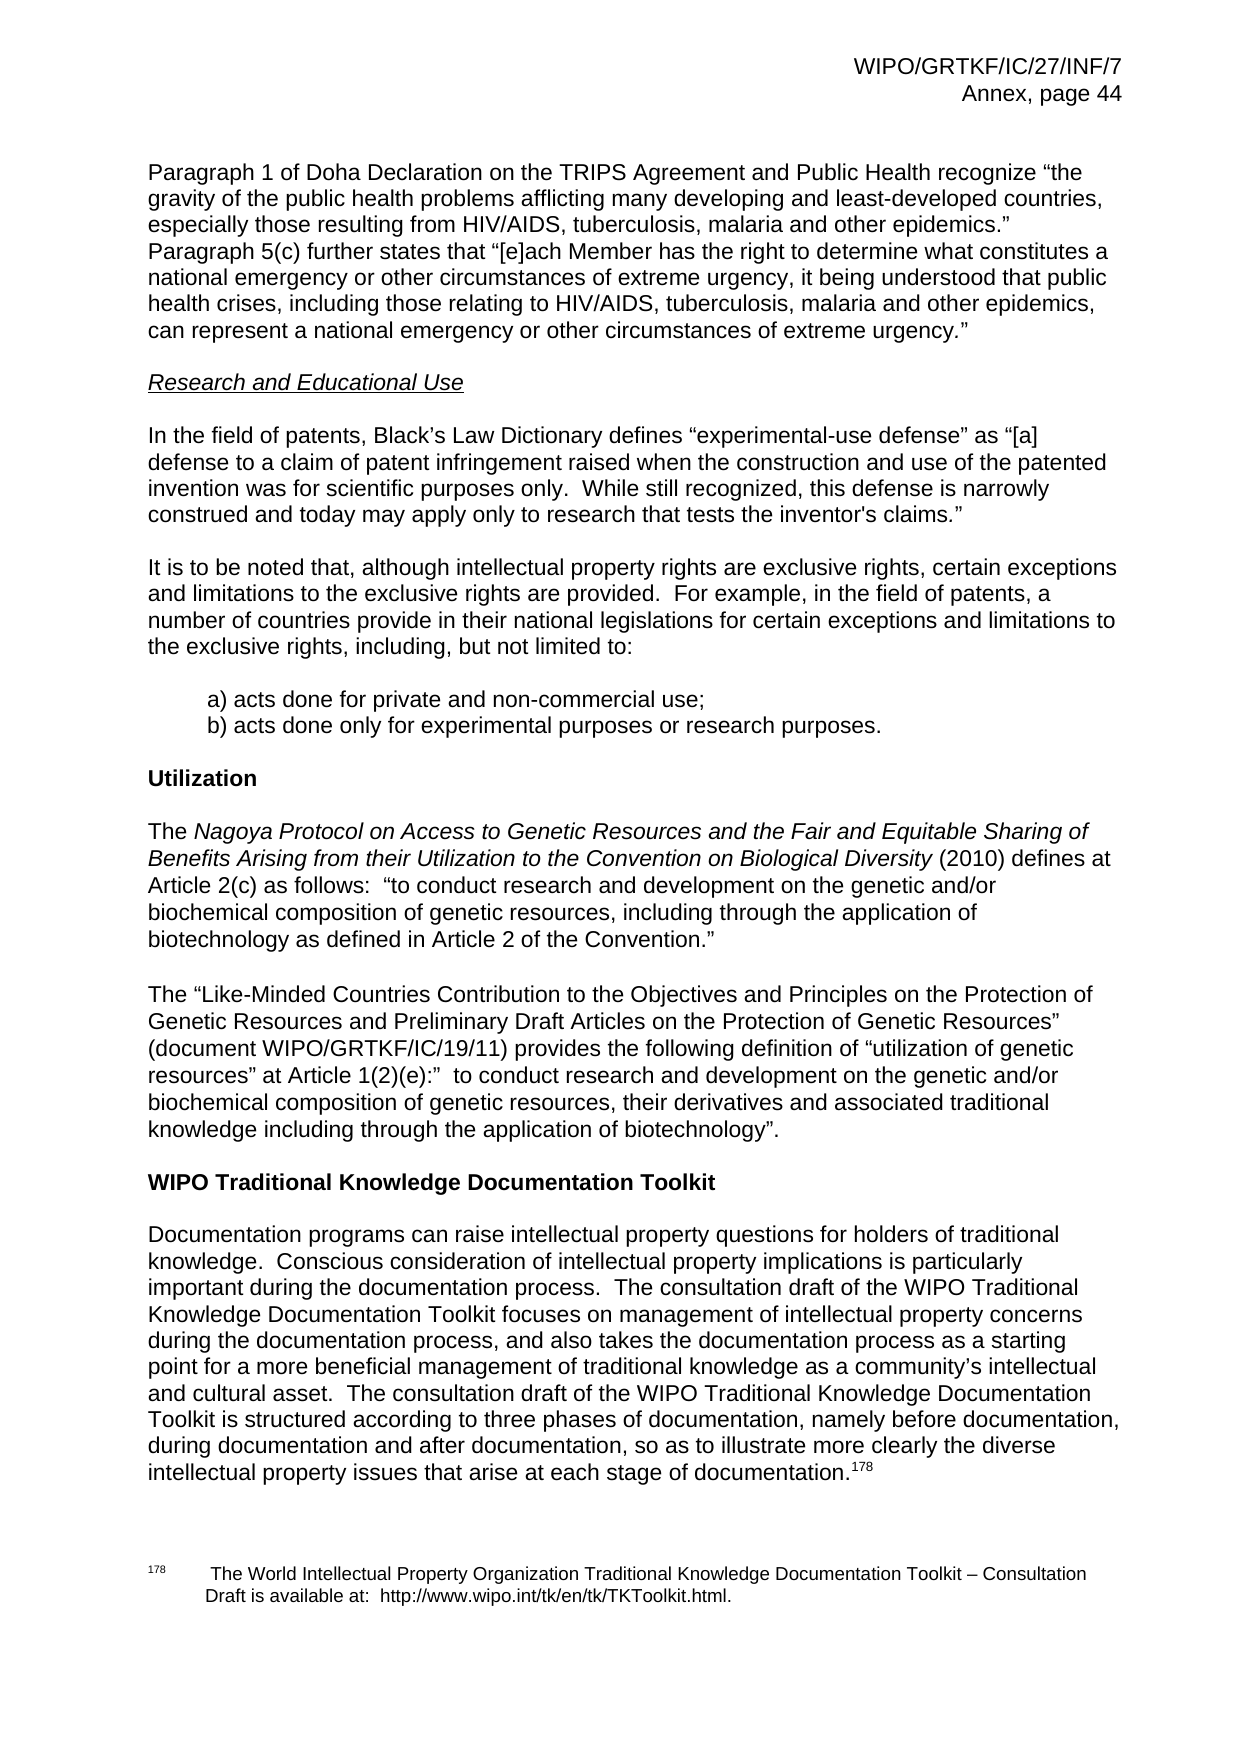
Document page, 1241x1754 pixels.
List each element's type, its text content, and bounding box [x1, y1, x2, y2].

text WIPO Traditional Knowledge Documentation Toolkit [148, 1169, 1122, 1195]
text The Nagoya Protocol on Access to Genetic Resources and the Fair and Equitable Sharing of Benefits Arising from their Utilization to the Convention on Biological Diversity (2010) defines at Article 2(c) as follows: “to conduct research and development on the genetic and/or biochemical composition of genetic resources, including through the application of biotechnology as defined in Article 2 of the Convention.” [148, 817, 1122, 953]
text b) acts done only for experimental purposes or research purposes. [207, 712, 1122, 738]
text It is to be noted that, although intellectual property rights are exclusive rights, certain exceptions and limitations to the exclusive rights are provided. For example, in the field of patents, a number of countries provide in their national legislations for certain exceptions and limitations to the exclusive rights, including, but not limited to: [148, 554, 1122, 659]
text The “Like-Minded Countries Contribution to the Objectives and Principles on the Protection of Genetic Resources and Preliminary Draft Articles on the Protection of Genetic Resources” (document WIPO/GRTKF/IC/19/11) provides the following definition of “utilization of genetic resources” at Article 1(2)(e):” to conduct research and development on the genetic and/or biochemical composition of genetic resources, their derivatives and associated traditional knowledge including through the application of biotechnology”. [148, 980, 1122, 1142]
text Paragraph 1 of Doha Declaration on the TRIPS Agreement and Public Health recognize “the gravity of the public health problems afflicting many developing and least-developed countries, especially those resulting from HIV/AIDS, tuberculosis, malaria and other epidemics.” Paragraph 5(c) further states that “[e]ach Member has the right to determine what constitutes a national emergency or other circumstances of extreme urgency, it being understood that public health crises, including those relating to HIV/AIDS, tuberculosis, malaria and other epidemics, can represent a national emergency or other circumstances of extreme urgency.” [148, 158, 1122, 343]
text Utilization [148, 765, 1122, 791]
text In the field of patents, Black’s Law Dictionary defines “experimental-use defense” as “[a] defense to a claim of patent infringement raised when the construction and use of the patented invention was for scientific purposes only. While still recognized, this defense is narrowly construed and today may apply only to research that tests the inventor's claims.” [148, 422, 1122, 527]
text a) acts done for private and non-commercial use; [207, 686, 1122, 712]
text Documentation programs can raise intellectual property questions for holders of traditional knowledge. Conscious consideration of intellectual property implications is particularly important during the documentation process. The consultation draft of the WIPO Traditional Knowledge Documentation Toolkit focuses on management of intellectual property concerns during the documentation process, and also takes the documentation process as a starting point for a more beneficial management of traditional knowledge as a community’s intellectual and cultural asset. The consultation draft of the WIPO Traditional Knowledge Documentation Toolkit is structured according to three phases of documentation, namely before documentation, during documentation and after documentation, so as to illustrate more clearly the diverse intellectual property issues that arise at each stage of documentation. [148, 1221, 1122, 1485]
text Research and Educational Use [148, 369, 1122, 396]
